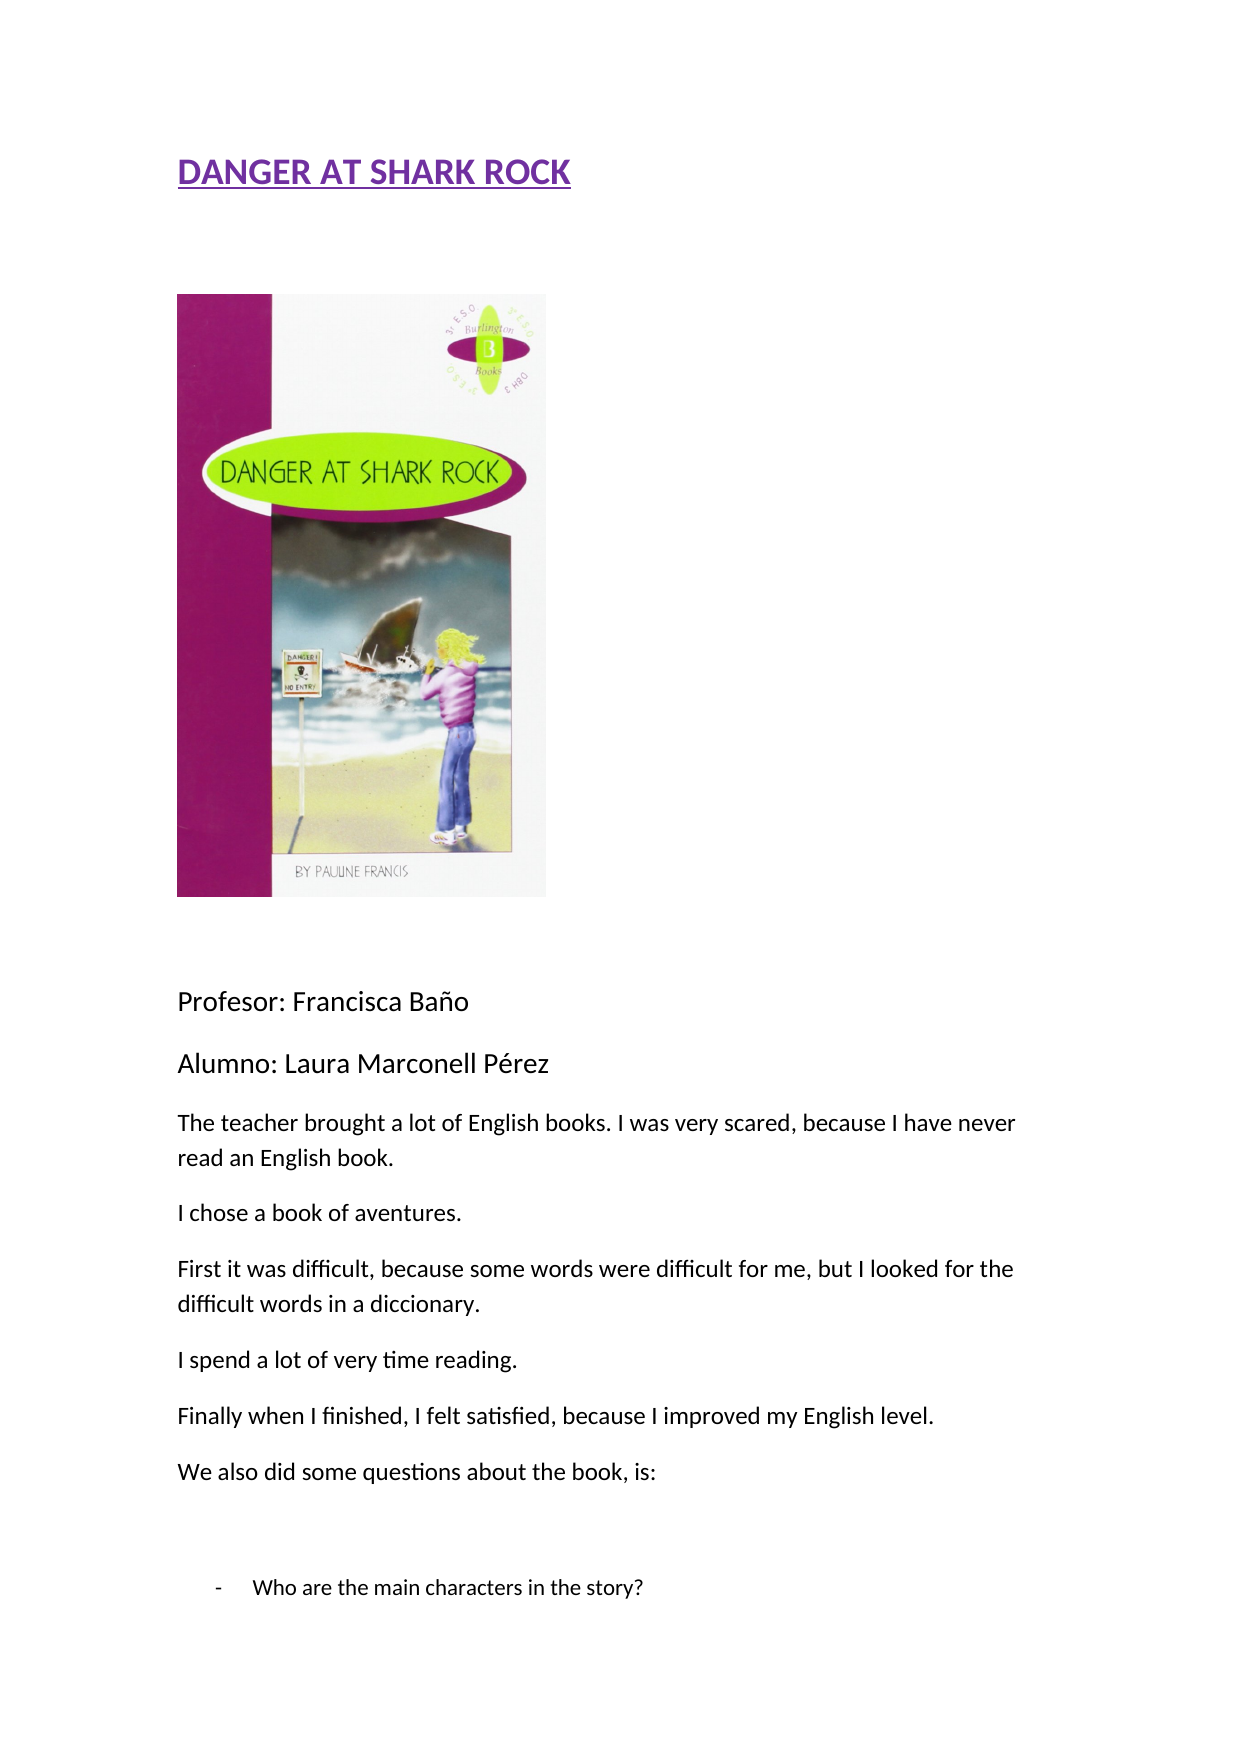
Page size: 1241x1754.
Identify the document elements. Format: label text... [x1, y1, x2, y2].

text DANGER AT SHARK ROCK [177, 148, 1063, 193]
picture [177, 294, 546, 897]
text Alumno: Laura Marconell Pérez [177, 1045, 1063, 1081]
text First it was difficult, because some words were difficult for me, but I looked for the difficult words in a diccionary. [177, 1253, 1063, 1319]
text Profesor: Francisca Baño [177, 983, 1063, 1019]
list Who are the main characters in the story? [215, 1573, 1063, 1601]
text We also did some questions about the book, is: [177, 1456, 1063, 1486]
text I chose a book of aventures. [177, 1197, 1063, 1228]
text Finally when I finished, I felt satisfied, because I improved my English level. [177, 1400, 1063, 1431]
text I spend a lot of very time reading. [177, 1344, 1063, 1375]
text The teacher brought a lot of English books. I was very scared, because I have never read an English book. [177, 1107, 1063, 1172]
